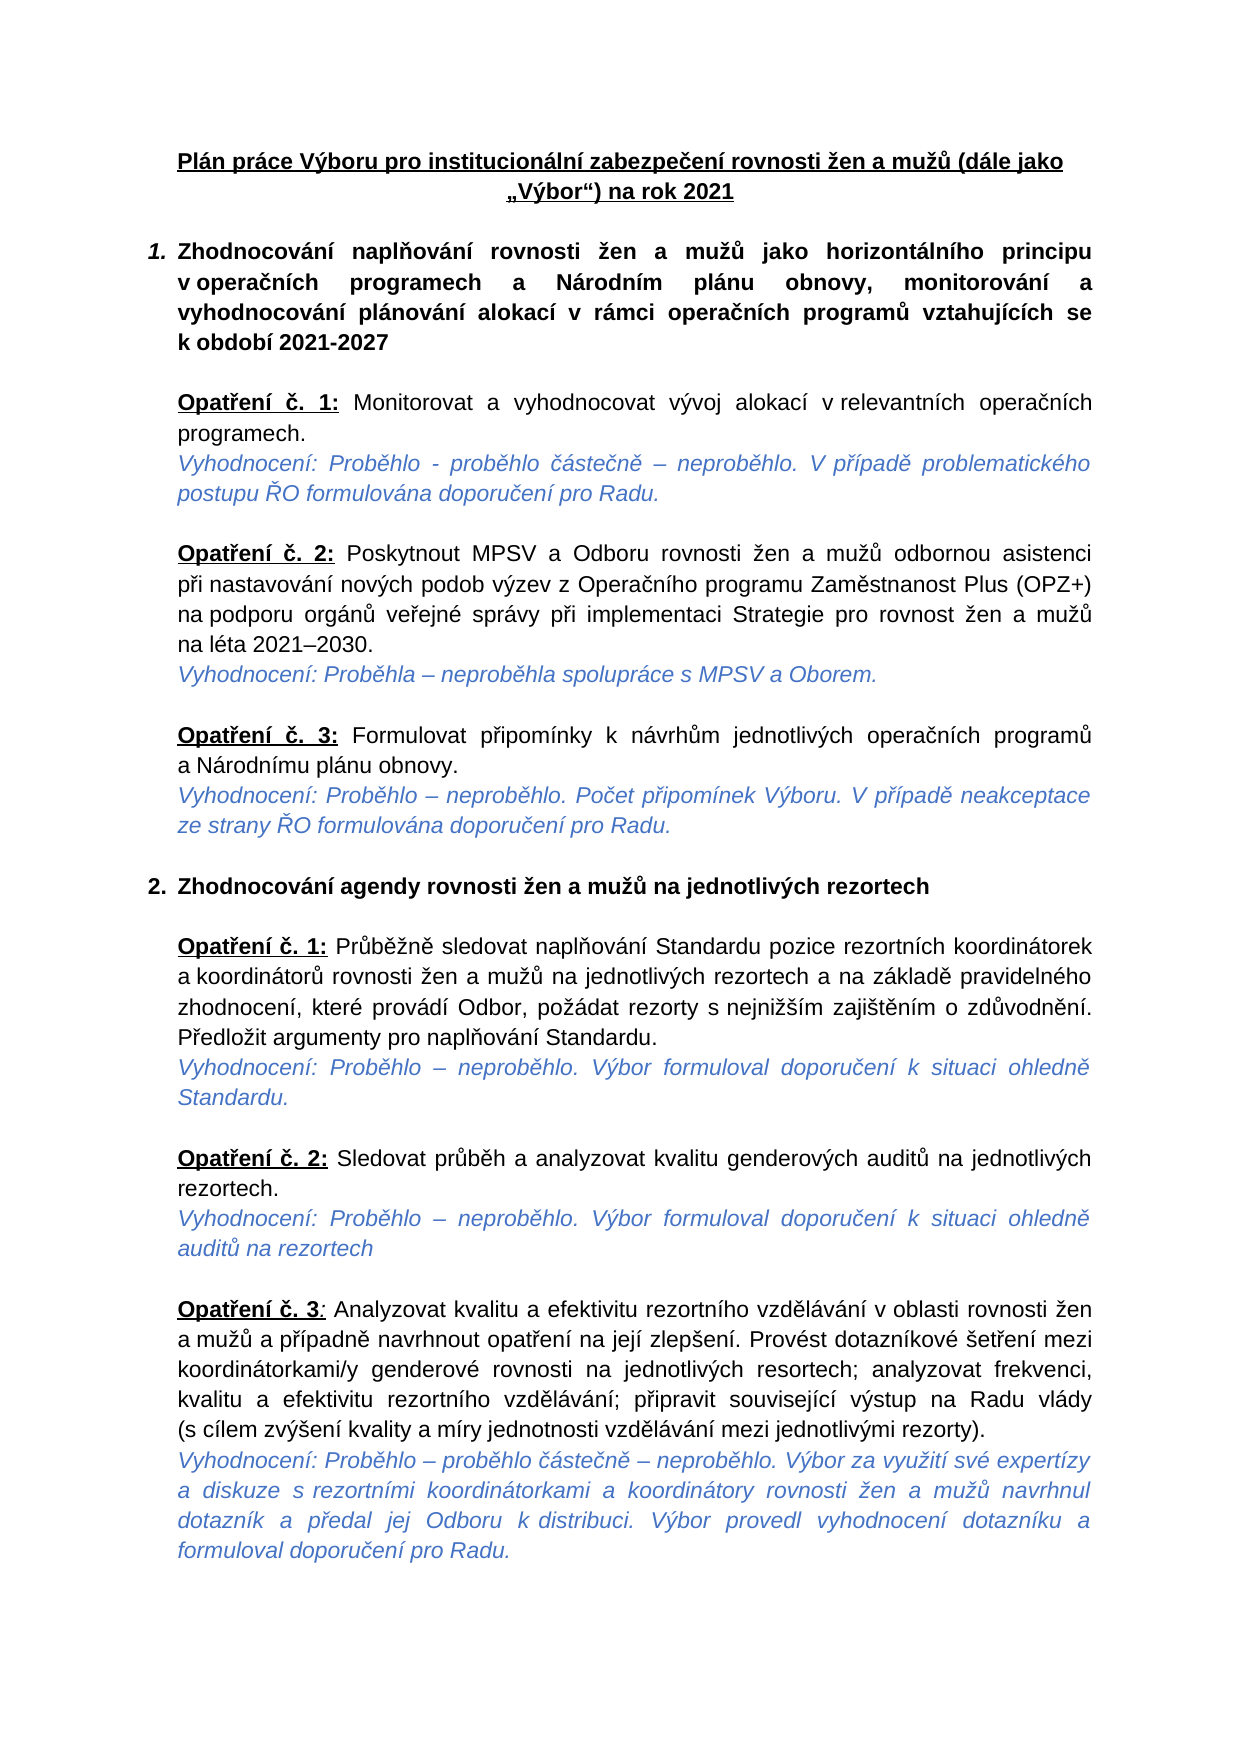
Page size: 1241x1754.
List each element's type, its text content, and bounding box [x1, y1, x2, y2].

text Opatření č. 3: Analyzovat kvalitu a efektivitu rezortního vzdělávání v oblasti rovnosti žen a mužů a případně navrhnout opatření na její zlepšení. Provést dotazníkové šetření mezi koordinátorkami/y genderové rovnosti na jednotlivých resortech; analyzovat frekvenci, kvalitu a efektivitu rezortního vzdělávání; připravit související výstup na Radu vlády (s cílem zvýšení kvality a míry jednotnosti vzdělávání mezi jednotlivými rezorty). [177, 1296, 1093, 1443]
text Vyhodnocení: Proběhlo – neproběhlo. Počet připomínek Výboru. V případě neakceptace ze strany ŘO formulována doporučení pro Radu. [177, 782, 1093, 838]
text Vyhodnocení: Proběhla – neproběhla spolupráce s MPSV a Oborem. [177, 661, 1093, 687]
list Zhodnocování agendy rovnosti žen a mužů na jednotlivých rezortech [148, 873, 1093, 899]
text Vyhodnocení: Proběhlo – neproběhlo. Výbor formuloval doporučení k situaci ohledně Standardu. [177, 1054, 1093, 1110]
text Vyhodnocení: Proběhlo – neproběhlo. Výbor formuloval doporučení k situaci ohledně auditů na rezortech [177, 1205, 1093, 1261]
text Opatření č. 2: Sledovat průběh a analyzovat kvalitu genderových auditů na jednotlivých rezortech. [177, 1144, 1093, 1201]
text Opatření č. 2: Poskytnout MPSV a Odboru rovnosti žen a mužů odbornou asistenci při nastavování nových podob výzev z Operačního programu Zaměstnanost Plus (OPZ+) na podporu orgánů veřejné správy při implementaci Strategie pro rovnost žen a mužů na léta 2021–2030. [177, 540, 1093, 657]
text Opatření č. 3: Formulovat připomínky k návrhům jednotlivých operačních programů a Národnímu plánu obnovy. [177, 722, 1093, 778]
list Opatření č. 1: Průběžně sledovat naplňování Standardu pozice rezortních koordinátorek a koordinátorů rovnosti žen a mužů na jednotlivých rezortech a na základě pravidelného zhodnocení, které provádí Odbor, požádat rezorty s nejnižším zajištěním o zdůvodnění. Předložit argumenty pro naplňování Standardu. [177, 933, 1093, 1050]
text Opatření č. 1: Monitorovat a vyhodnocovat vývoj alokací v relevantních operačních programech. [177, 389, 1093, 446]
text Plán práce Výboru pro institucionální zabezpečení rovnosti žen a mužů (dále jako „Výbor“) na rok 2021 [148, 148, 1093, 204]
list Zhodnocování naplňování rovnosti žen a mužů jako horizontálního principu v operačních programech a Národním plánu obnovy, monitorování a vyhodnocování plánování alokací v rámci operačních programů vztahujících se k období 2021-2027 [148, 238, 1093, 355]
text Vyhodnocení: Proběhlo - proběhlo částečně – neproběhlo. V případě problematického postupu ŘO formulována doporučení pro Radu. [177, 450, 1093, 506]
